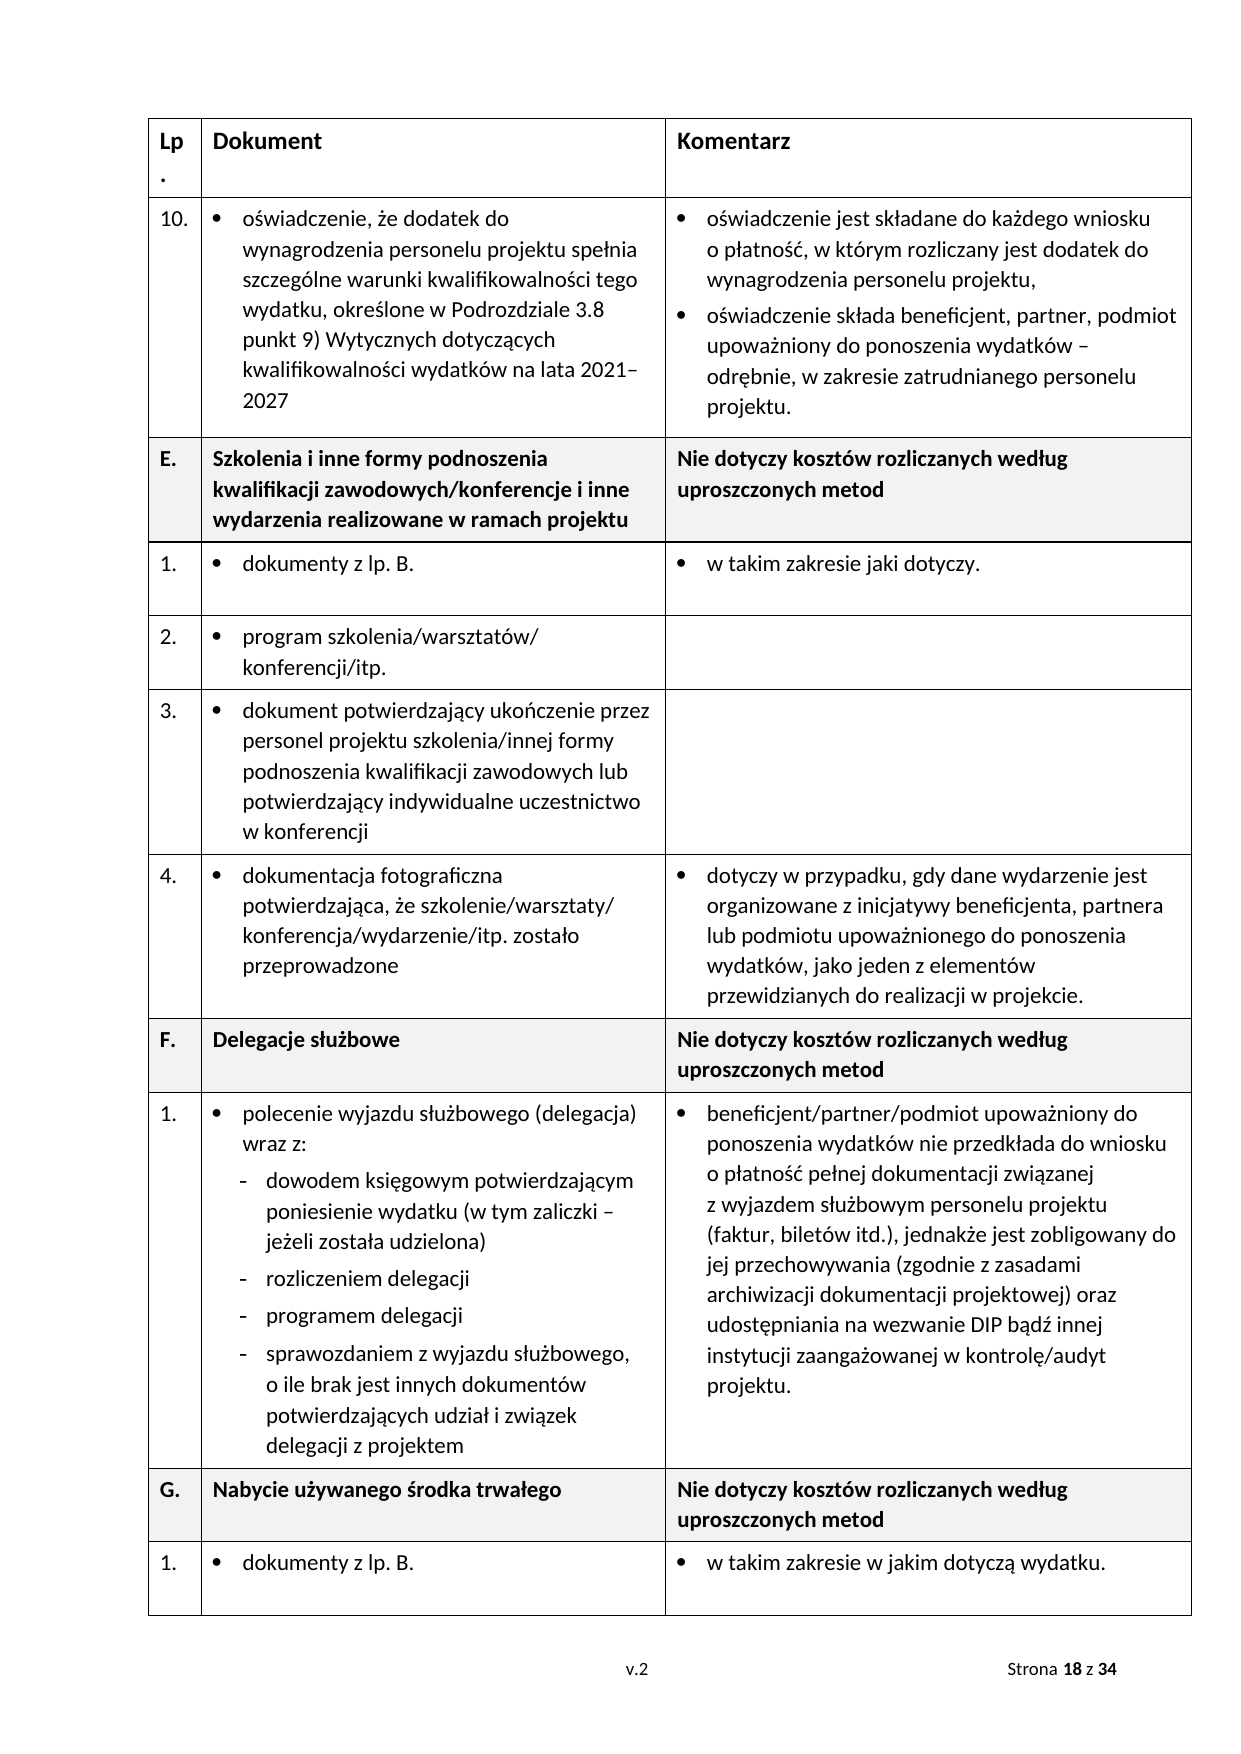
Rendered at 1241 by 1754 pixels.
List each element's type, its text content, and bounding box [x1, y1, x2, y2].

table_cell [666, 616, 1191, 689]
table_cell Nabycie używanego środka trwałego [202, 1469, 665, 1541]
table_cell w takim zakresie w jakim dotyczą wydatku. [666, 1542, 1191, 1615]
table_cell Nie dotyczy kosztów rozliczanych według uproszczonych metod [666, 1469, 1191, 1541]
table_cell dotyczy w przypadku, gdy dane wydarzenie jest organizowane z inicjatywy beneficjenta, partnera lub podmiotu upoważnionego do ponoszenia wydatków, jako jeden z elementów przewidzianych do realizacji w projekcie. [666, 855, 1191, 1018]
table_cell Delegacje służbowe [202, 1019, 665, 1092]
table_cell polecenie wyjazdu służbowego (delegacja) wraz z: dowodem księgowym potwierdzającym poniesienie wydatku (w tym zaliczki –jeżeli została udzielona) rozliczeniem delegacji programem delegacji sprawozdaniem z wyjazdu służbowego, o ile brak jest innych dokumentów potwierdzających udział i związek delegacji z projektem [202, 1093, 665, 1467]
table_cell Nie dotyczy kosztów rozliczanych według uproszczonych metod [666, 1019, 1191, 1092]
table_cell Szkolenia i inne formy podnoszenia kwalifikacji zawodowych/konferencje i inne wydarzenia realizowane w ramach projektu [202, 438, 665, 541]
table_cell [149, 690, 201, 853]
table_header Komentarz [666, 119, 1191, 197]
table_cell oświadczenie jest składane do każdego wniosku o płatność, w którym rozliczany jest dodatek do wynagrodzenia personelu projektu, oświadczenie składa beneficjent, partner, podmiot upoważniony do ponoszenia wydatków – odrębnie, w zakresie zatrudnianego personelu projektu. [666, 198, 1191, 437]
table_cell dokumentacja fotograficzna potwierdzająca, że szkolenie/warsztaty/ konferencja/wydarzenie/itp. zostało przeprowadzone [202, 855, 665, 1018]
table_cell program szkolenia/warsztatów/ konferencji/itp. [202, 616, 665, 689]
table_cell [666, 690, 1191, 853]
table_cell [149, 855, 201, 1018]
table_cell dokumenty z lp. B. [202, 543, 665, 615]
table_cell w takim zakresie jaki dotyczy. [666, 543, 1191, 615]
table_cell [149, 198, 201, 437]
table_cell beneficjent/partner/podmiot upoważniony do ponoszenia wydatków nie przedkłada do wniosku o płatność pełnej dokumentacji związanej z wyjazdem służbowym personelu projektu (faktur, biletów itd.), jednakże jest zobligowany do jej przechowywania (zgodnie z zasadami archiwizacji dokumentacji projektowej) oraz udostępniania na wezwanie DIP bądź innej instytucji zaangażowanej w kontrolę/audyt projektu. [666, 1093, 1191, 1467]
table_cell [149, 438, 201, 541]
table_cell oświadczenie, że dodatek do wynagrodzenia personelu projektu spełnia szczególne warunki kwalifikowalności tego wydatku, określone w Podrozdziale 3.8 punkt 9) Wytycznych dotyczących kwalifikowalności wydatków na lata 2021–2027 [202, 198, 665, 437]
table_cell Nie dotyczy kosztów rozliczanych według uproszczonych metod [666, 438, 1191, 541]
table_cell dokumenty z lp. B. [202, 1542, 665, 1615]
table_cell [149, 616, 201, 689]
table_cell [149, 1542, 201, 1615]
table_header Lp. [149, 119, 201, 197]
table_cell [149, 1019, 201, 1092]
table_header Dokument [202, 119, 665, 197]
table_cell dokument potwierdzający ukończenie przez personel projektu szkolenia/innej formy podnoszenia kwalifikacji zawodowych lub potwierdzający indywidualne uczestnictwo w konferencji [202, 690, 665, 853]
table_cell [149, 1093, 201, 1467]
table_cell [149, 1469, 201, 1541]
table_cell [149, 543, 201, 615]
